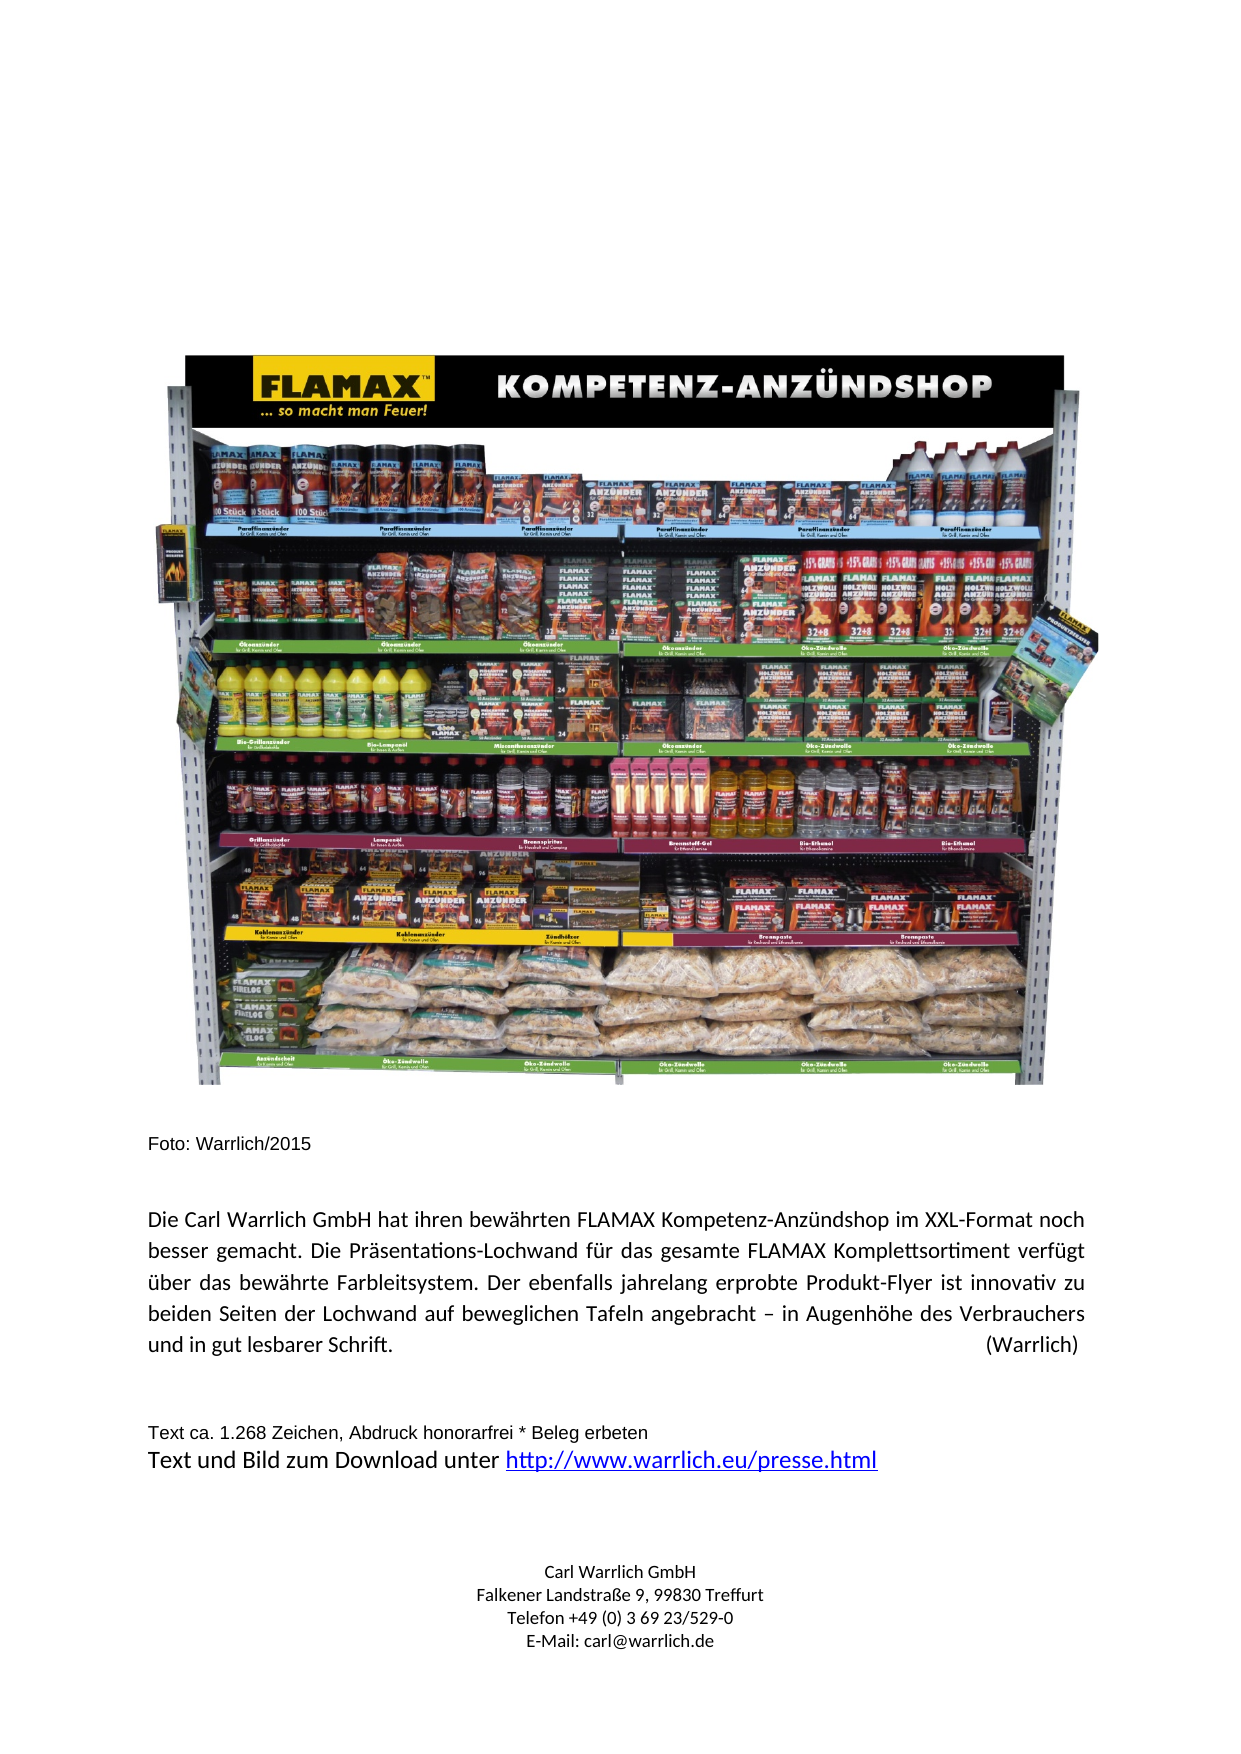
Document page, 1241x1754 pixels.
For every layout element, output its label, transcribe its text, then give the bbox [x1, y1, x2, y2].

text Foto: Warrlich/2015 [148, 1132, 1093, 1154]
text Die Carl Warrlich GmbH hat ihren bewährten FLAMAX Kompetenz-Anzündshop im XXL-Format noch besser gemacht. Die Präsentations-Lochwand für das gesamte FLAMAX Komplettsortiment verfügt über das bewährte Farbleitsystem. Der ebenfalls jahrelang erprobte Produkt-Flyer ist innovativ zu beiden Seiten der Lochwand auf beweglichen Tafeln angebracht – in Augenhöhe des Verbrauchers und in gut lesbarer Schrift. (Warrlich) [148, 1202, 1087, 1358]
text Text ca. 1.268 Zeichen, Abdruck honorarfrei * Beleg erbeten [148, 1422, 1093, 1444]
picture [153, 354, 1099, 1085]
text Text und Bild zum Download unter http://www.warrlich.eu/presse.html [148, 1444, 1093, 1474]
